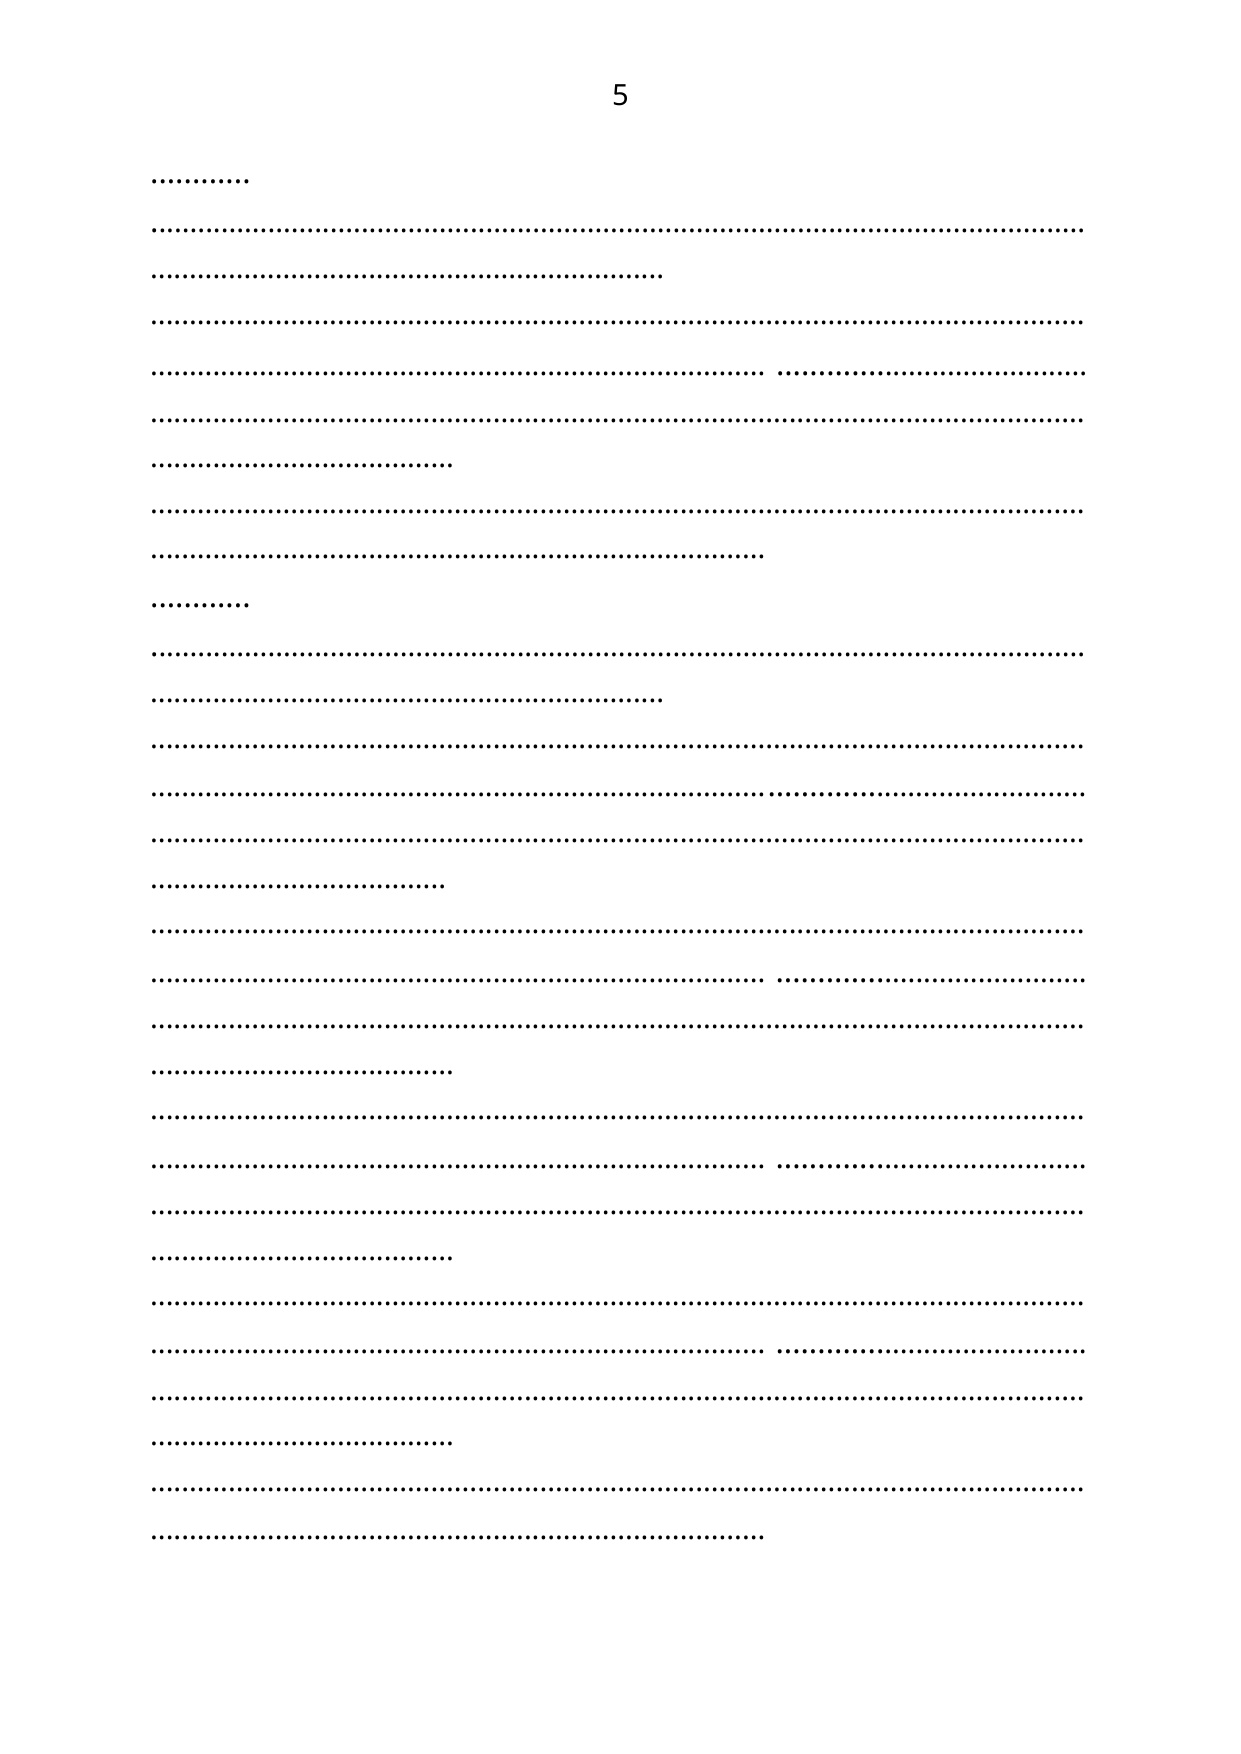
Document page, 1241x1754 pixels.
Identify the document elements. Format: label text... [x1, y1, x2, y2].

text ...................................................................................................................................................................................................... ....................................................................................................................................................................................................... ...................................................................................................................................................................................................... ....................................................................................................................................................................................................... ...................................................................................................................................................................................................... ............................................................................................................................................................................................................................................................................................................................................................................................................. ....................................................................................................................................................................................................... ...................................................................................................................................................................................................... ....................................................................................................................................................................................................... ...................................................................................................................................................................................................... ....................................................................................................................................................................................................... ...................................................................................................................................................................................................... ....................................................................................................................................................................................................... [150, 150, 1090, 1549]
